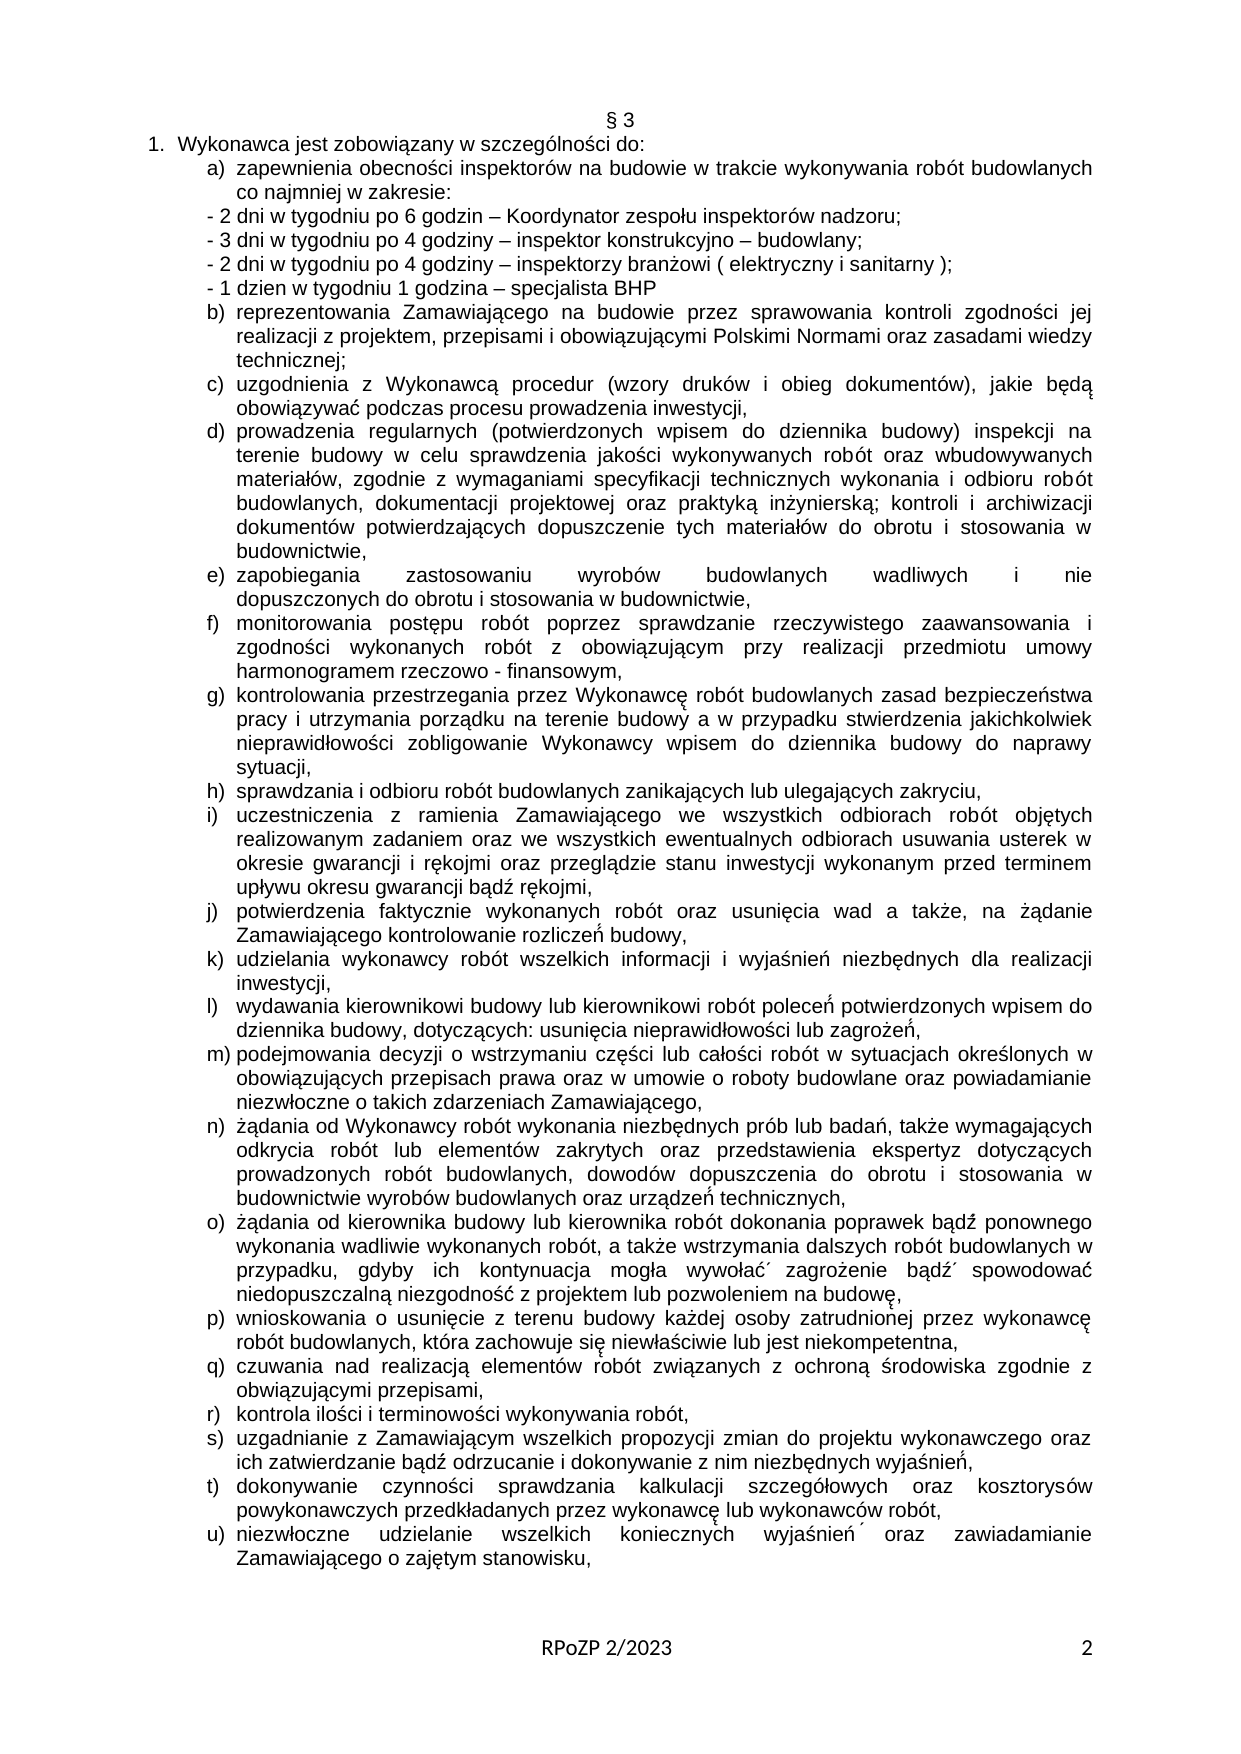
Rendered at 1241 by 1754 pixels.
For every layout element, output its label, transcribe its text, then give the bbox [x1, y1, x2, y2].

list prowadzenia regularnych (potwierdzonych wpisem do dziennika budowy) inspekcji na terenie budowy w celu sprawdzenia jakości wykonywanych robót oraz wbudowywanych materiałów, zgodnie z wymaganiami specyfikacji technicznych wykonania i odbioru robót budowlanych, dokumentacji projektowej oraz praktyką inżynierską; kontroli i archiwizacji dokumentów potwierdzających dopuszczenie tych materiałów do obrotu i stosowania w budownictwie, [207, 419, 1093, 563]
list Wykonawca jest zobowiązany w szczególności do: [148, 132, 1093, 156]
list uczestniczenia z ramienia Zamawiającego we wszystkich odbiorach robót objętych realizowanym zadaniem oraz we wszystkich ewentualnych odbiorach usuwania usterek w okresie gwarancji i rękojmi oraz przeglądzie stanu inwestycji wykonanym przed terminem upływu okresu gwarancji bądź rękojmi, [207, 803, 1093, 898]
list - 2 dni w tygodniu po 4 godziny – inspektorzy branżowi ( elektryczny i sanitarny ); [207, 252, 1093, 276]
list żądania od kierownika budowy lub kierownika robót dokonania poprawek bądź́ ponownego wykonania wadliwie wykonanych robót, a także wstrzymania dalszych robót budowlanych w przypadku, gdyby ich kontynuacja mogła wywołać́ zagrożenie bądź́ spowodować́ niedopuszczalną niezgodność́ z projektem lub pozwoleniem na budowę̨, [207, 1210, 1093, 1306]
list kontrola ilości i terminowości wykonywania robót, [207, 1402, 1093, 1426]
list niezwłoczne udzielanie wszelkich koniecznych wyjaśnień́ oraz zawiadamianie Zamawiającego o zajętym stanowisku, [207, 1521, 1093, 1569]
list kontrolowania przestrzegania przez Wykonawcę̨ robót budowlanych zasad bezpieczeństwa pracy i utrzymania porządku na terenie budowy a w przypadku stwierdzenia jakichkolwiek nieprawidłowości zobligowanie Wykonawcy wpisem do dziennika budowy do naprawy sytuacji, [207, 683, 1093, 779]
list uzgadnianie z Zamawiającym wszelkich propozycji zmian do projektu wykonawczego oraz ich zatwierdzanie bądź́ odrzucanie i dokonywanie z nim niezbędnych wyjaśnień́, [207, 1426, 1093, 1473]
list żądania od Wykonawcy robót wykonania niezbędnych prób lub badań, także wymagających odkrycia robót lub elementów zakrytych oraz przedstawienia ekspertyz dotyczących prowadzonych robót budowlanych, dowodów dopuszczenia do obrotu i stosowania w budownictwie wyrobów budowlanych oraz urządzeń́ technicznych, [207, 1114, 1093, 1210]
list wnioskowania o usunięcie z terenu budowy każdej osoby zatrudnionej przez wykonawcę̨ robót budowlanych, która zachowuje się̨ niewłaściwie lub jest niekompetentna, [207, 1306, 1093, 1354]
text § 3 [148, 108, 1093, 132]
list monitorowania postępu robót poprzez sprawdzanie rzeczywistego zaawansowania i zgodności wykonanych robót z obowiązującym przy realizacji przedmiotu umowy harmonogramem rzeczowo - finansowym, [207, 611, 1093, 683]
list potwierdzenia faktycznie wykonanych robót oraz usunięcia wad a także, na żądanie Zamawiającego kontrolowanie rozliczeń́ budowy, [207, 898, 1093, 946]
list - 1 dzien w tygodniu 1 godzina – specjalista BHP [207, 276, 1093, 299]
list czuwania nad realizacją elementów robót związanych z ochroną środowiska zgodnie z obwiązującymi przepisami, [207, 1354, 1093, 1402]
list reprezentowania Zamawiającego na budowie przez sprawowania kontroli zgodności jej realizacji z projektem, przepisami i obowiązującymi Polskimi Normami oraz zasadami wiedzy technicznej; [207, 299, 1093, 371]
list sprawdzania i odbioru robót budowlanych zanikających lub ulegających zakryciu, [207, 779, 1093, 803]
list - 2 dni w tygodniu po 6 godzin – Koordynator zespołu inspektorów nadzoru; [207, 204, 1093, 228]
list dokonywanie czynności sprawdzania kalkulacji szczegółowych oraz kosztorysów powykonawczych przedkładanych przez wykonawcę̨ lub wykonawców robót, [207, 1473, 1093, 1521]
list udzielania wykonawcy robót wszelkich informacji i wyjaśnień niezbędnych dla realizacji inwestycji, [207, 946, 1093, 994]
list wydawania kierownikowi budowy lub kierownikowi robót poleceń́ potwierdzonych wpisem do dziennika budowy, dotyczących: usunięcia nieprawidłowości lub zagrożeń́, [207, 994, 1093, 1042]
list uzgodnienia z Wykonawcą procedur (wzory druków i obieg dokumentów), jakie będą̨ obowiązywać́ podczas procesu prowadzenia inwestycji, [207, 371, 1093, 419]
list - 3 dni w tygodniu po 4 godziny – inspektor konstrukcyjno – budowlany; [207, 228, 1093, 252]
list zapewnienia obecności inspektorów na budowie w trakcie wykonywania robót budowlanych co najmniej w zakresie: [207, 156, 1093, 204]
list zapobiegania zastosowaniu wyrobów budowlanych wadliwych i nie dopuszczonych do obrotu i stosowania w budownictwie, [207, 563, 1093, 611]
list podejmowania decyzji o wstrzymaniu części lub całości robót w sytuacjach określonych w obowiązujących przepisach prawa oraz w umowie o roboty budowlane oraz powiadamianie niezwłoczne o takich zdarzeniach Zamawiającego, [207, 1042, 1093, 1114]
